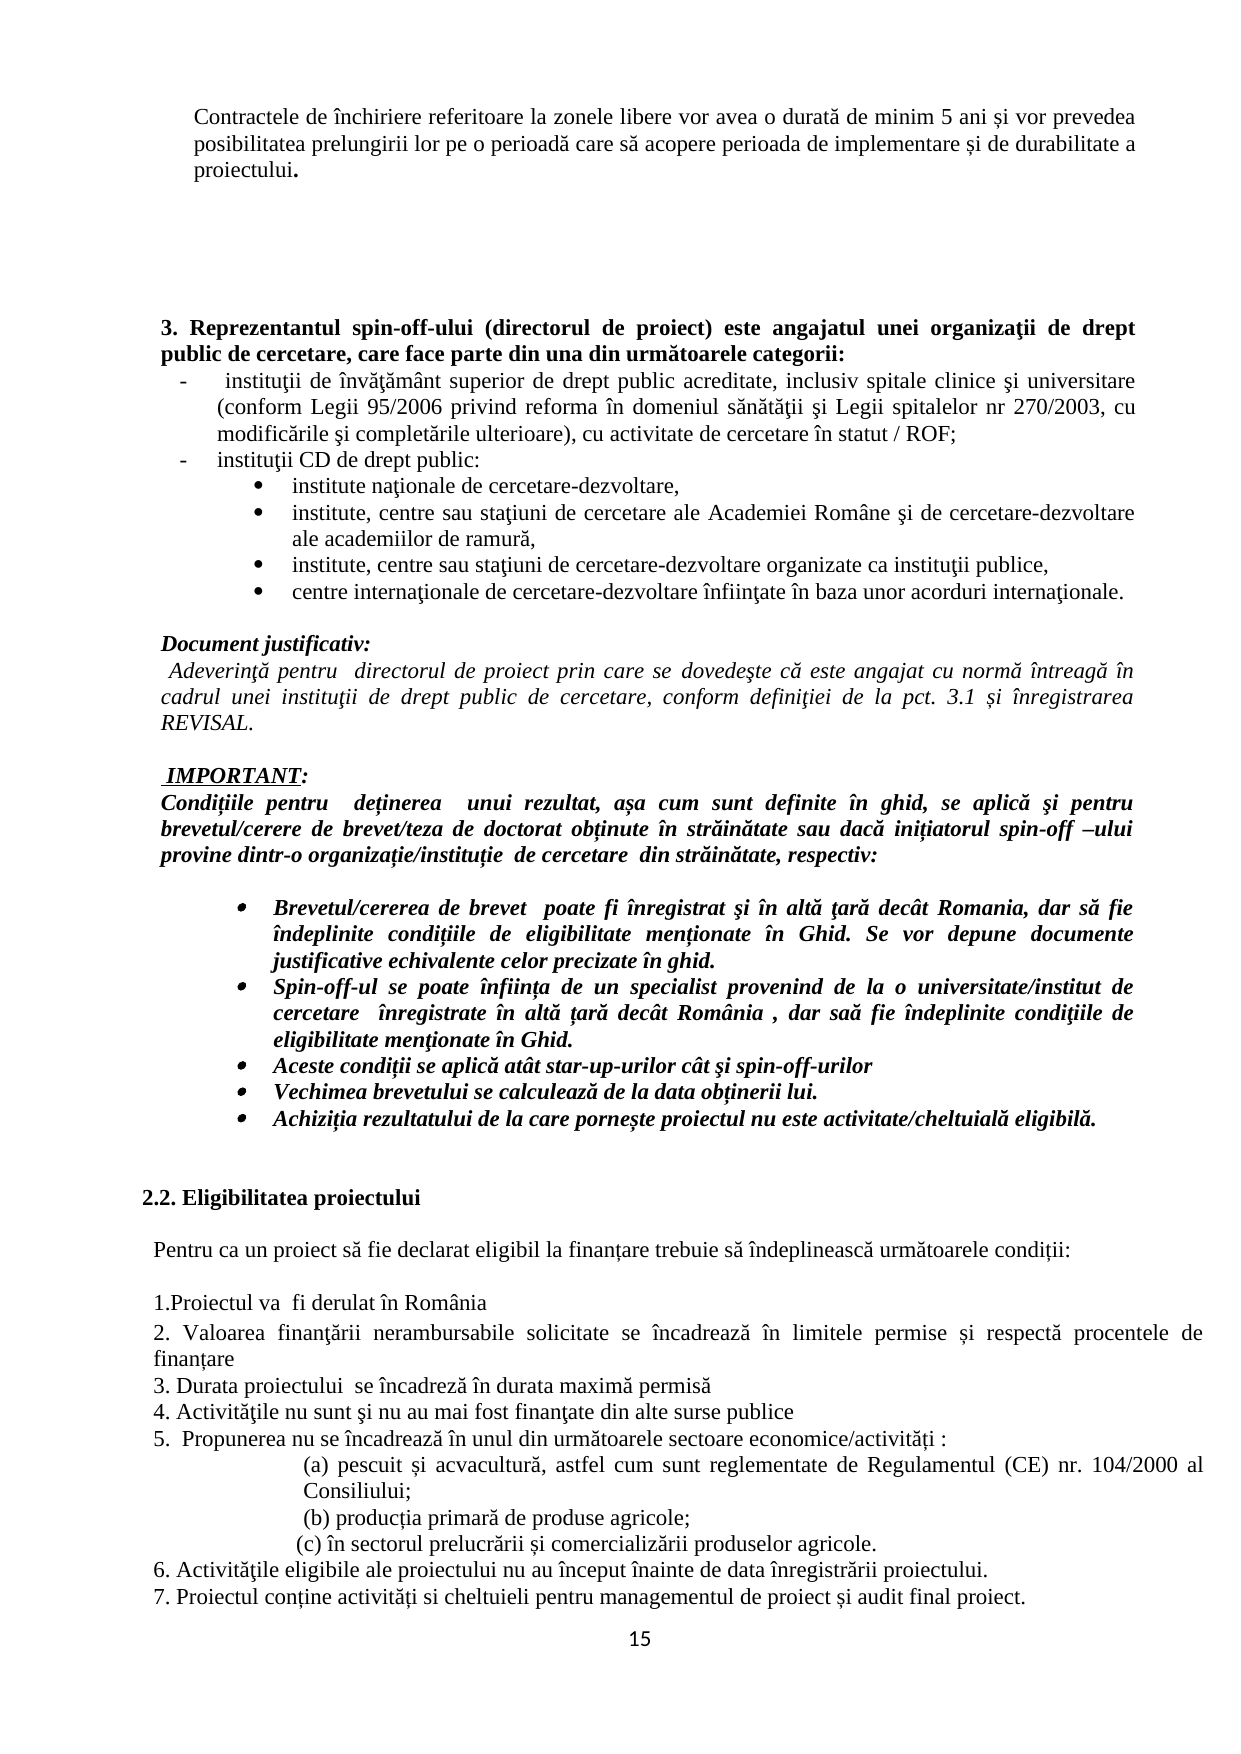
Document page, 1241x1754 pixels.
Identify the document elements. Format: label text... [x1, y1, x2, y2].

text Document justificativ: [161, 630, 1137, 657]
text 3. Reprezentantul spin-off-ului (directorul de proiect) este angajatul unei organizaţii de drept public de cercetare, care face parte din una din următoarele categorii: [161, 314, 1137, 367]
table_header Pentru ca un proiect să fie declarat eligibil la finanțare trebuie să îndeplinească următoarele condiții: [142, 1210, 1217, 1289]
list institute naţionale de cercetare-dezvoltare, [254, 472, 1137, 499]
list Aceste condiții se aplică atât star-up-urilor cât şi spin-off-urilor [236, 1052, 1137, 1078]
list instituţii de învăţământ superior de drept public acreditate, inclusiv spitale clinice şi universitare (conform Legii 95/2006 privind reforma în domeniul sănătăţii şi Legii spitalelor nr 270/2003, cu modificările şi completările ulterioare), cu activitate de cercetare în statut / ROF; [179, 367, 1137, 446]
table_cell 2. Valoarea finanţării nerambursabile solicitate se încadrează în limitele permise și respectă procentele de finanțare [142, 1319, 1217, 1372]
table_cell 7. Proiectul conține activități si cheltuieli pentru managementul de proiect și audit final proiect. [142, 1583, 1217, 1609]
subtitle 2.2. Eligibilitatea proiectului [142, 1184, 1137, 1210]
text Adeverinţă pentru directorul de proiect prin care se dovedeşte că este angajat cu normă întreagă în cadrul unei instituţii de drept public de cercetare, conform definiţiei de la pct. 3.1 și înregistrarea REVISAL. [161, 657, 1137, 736]
text Condițiile pentru deținerea unui rezultat, așa cum sunt definite în ghid, se aplică şi pentru brevetul/cerere de brevet/teza de doctorat obținute în străinătate sau dacă inițiatorul spin-off –ului provine dintr-o organizație/instituție de cercetare din străinătate, respectiv: [161, 788, 1137, 868]
list Vechimea brevetului se calculează de la data obținerii lui. [236, 1078, 1137, 1105]
text Contractele de închiriere referitoare la zonele libere vor avea o durată de minim 5 ani și vor prevedea posibilitatea prelungirii lor pe o perioadă care să acopere perioada de implementare și de durabilitate a proiectului. [193, 103, 1137, 182]
list institute, centre sau staţiuni de cercetare ale Academiei Române şi de cercetare-dezvoltare ale academiilor de ramură, [254, 499, 1137, 551]
table_cell 6. Activităţile eligibile ale proiectului nu au început înainte de data înregistrării proiectului. [142, 1556, 1217, 1583]
table_cell 3. Durata proiectului se încadreză în durata maximă permisă [142, 1372, 1217, 1398]
list Spin-off-ul se poate înființa de un specialist provenind de la o universitate/institut de cercetare înregistrate în altă țară decât România , dar saă fie îndeplinite condiţiile de eligibilitate menţionate în Ghid. [236, 973, 1137, 1052]
table_cell 4. Activităţile nu sunt şi nu au mai fost finanţate din alte surse publice [142, 1398, 1217, 1424]
list centre internaţionale de cercetare-dezvoltare înfiinţate în baza unor acorduri internaţionale. [254, 578, 1137, 604]
text IMPORTANT: [161, 762, 1137, 788]
list instituţii CD de drept public: [179, 446, 1137, 472]
list Achiziția rezultatului de la care pornește proiectul nu este activitate/cheltuială eligibilă. [236, 1105, 1137, 1131]
table_cell 1.Proiectul va fi derulat în România [142, 1289, 1217, 1319]
list Brevetul/cererea de brevet poate fi înregistrat şi în altă ţară decât Romania, dar să fie îndeplinite condițiile de eligibilitate menționate în Ghid. Se vor depune documente justificative echivalente celor precizate în ghid. [236, 894, 1137, 973]
table_cell 5. Propunerea nu se încadrează în unul din următoarele sectoare economice/activități : (a) pescuit și acvacultură, astfel cum sunt reglementate de Regulamentul (CE) nr. 104/2000 al Consiliului; (b) producția primară de produse agricole; (c) în sectorul prelucrării și comercializării produselor agricole. [142, 1425, 1217, 1556]
list institute, centre sau staţiuni de cercetare-dezvoltare organizate ca instituţii publice, [254, 551, 1137, 578]
